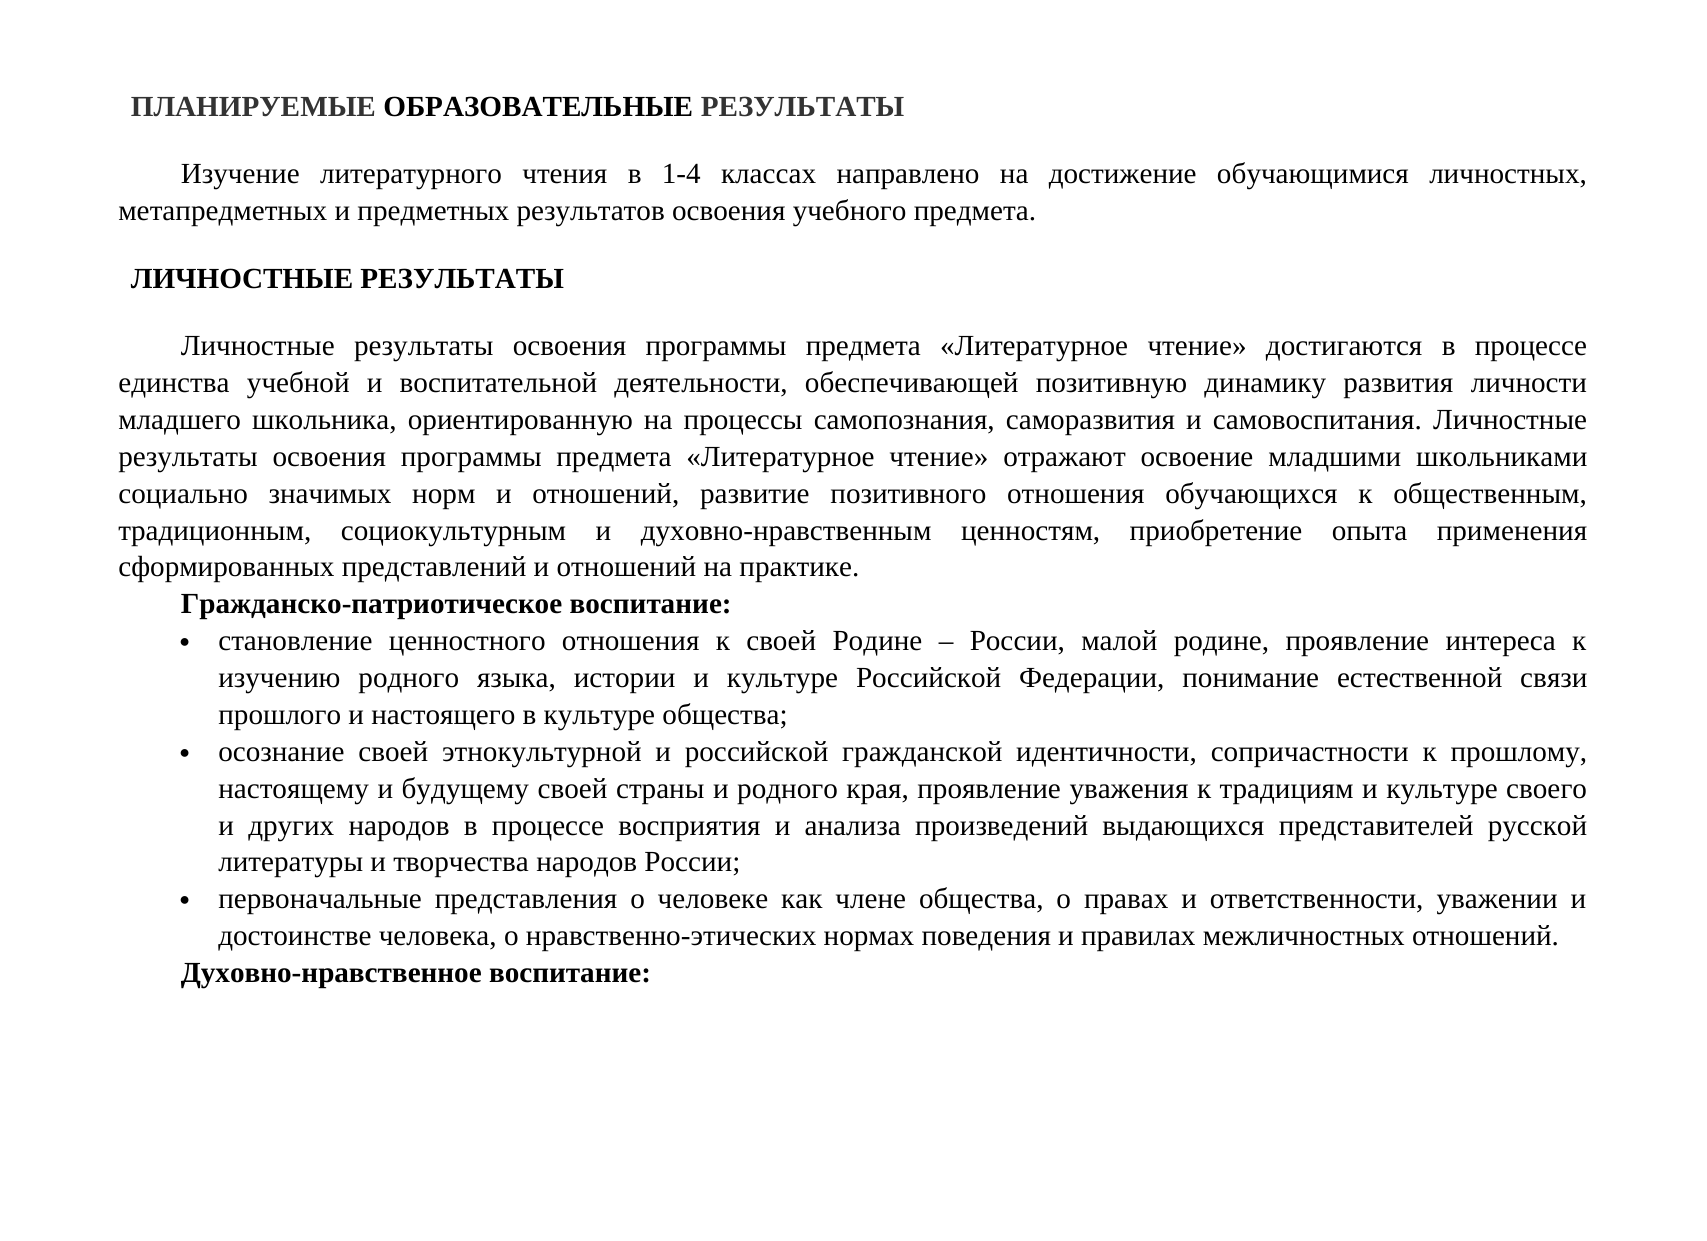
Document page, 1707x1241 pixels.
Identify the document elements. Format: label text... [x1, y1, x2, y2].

text Гражданско-патриотическое воспитание: [118, 586, 1588, 620]
text Личностные результаты освоения программы предмета «Литературное чтение» достигаются в процессе единства учебной и воспитательной деятельности, обеспечивающей позитивную динамику развития личности младшего школьника, ориентированную на процессы самопознания, саморазвития и самовоспитания. Личностные результаты освоения программы предмета «Литературное чтение» отражают освоение младшими школьниками социально значимых норм и отношений, развитие позитивного отношения обучающихся к общественным, традиционным, социокультурным и духовно-нравственным ценностям, приобретение опыта применения сформированных представлений и отношений на практике. [118, 328, 1588, 583]
text ПЛАНИРУЕМЫЕ ОБРАЗОВАТЕЛЬНЫЕ РЕЗУЛЬТАТЫ [131, 89, 1588, 122]
list становление ценностного отношения к своей Родине – России, малой родине, проявление интереса к изучению родного языка, истории и культуре Российской Федерации, понимание естественной связи прошлого и настоящего в культуре общества; [181, 623, 1588, 731]
list осознание своей этнокультурной и российской гражданской идентичности, сопричастности к прошлому, настоящему и будущему своей страны и родного края, проявление уважения к традициям и культуре своего и других народов в процессе восприятия и анализа произведений выдающихся представителей русской литературы и творчества народов России; [181, 734, 1588, 878]
list первоначальные представления о человеке как члене общества, о правах и ответственности, уважении и достоинстве человека, о нравственно-этических нормах поведения и правилах межличностных отношений. [181, 881, 1588, 952]
text Духовно-нравственное воспитание: [118, 955, 1588, 989]
text ЛИЧНОСТНЫЕ РЕЗУЛЬТАТЫ [131, 261, 1588, 294]
text Изучение литературного чтения в 1-4 классах направлено на достижение обучающимися личностных, метапредметных и предметных результатов освоения учебного предмета. [118, 156, 1588, 227]
